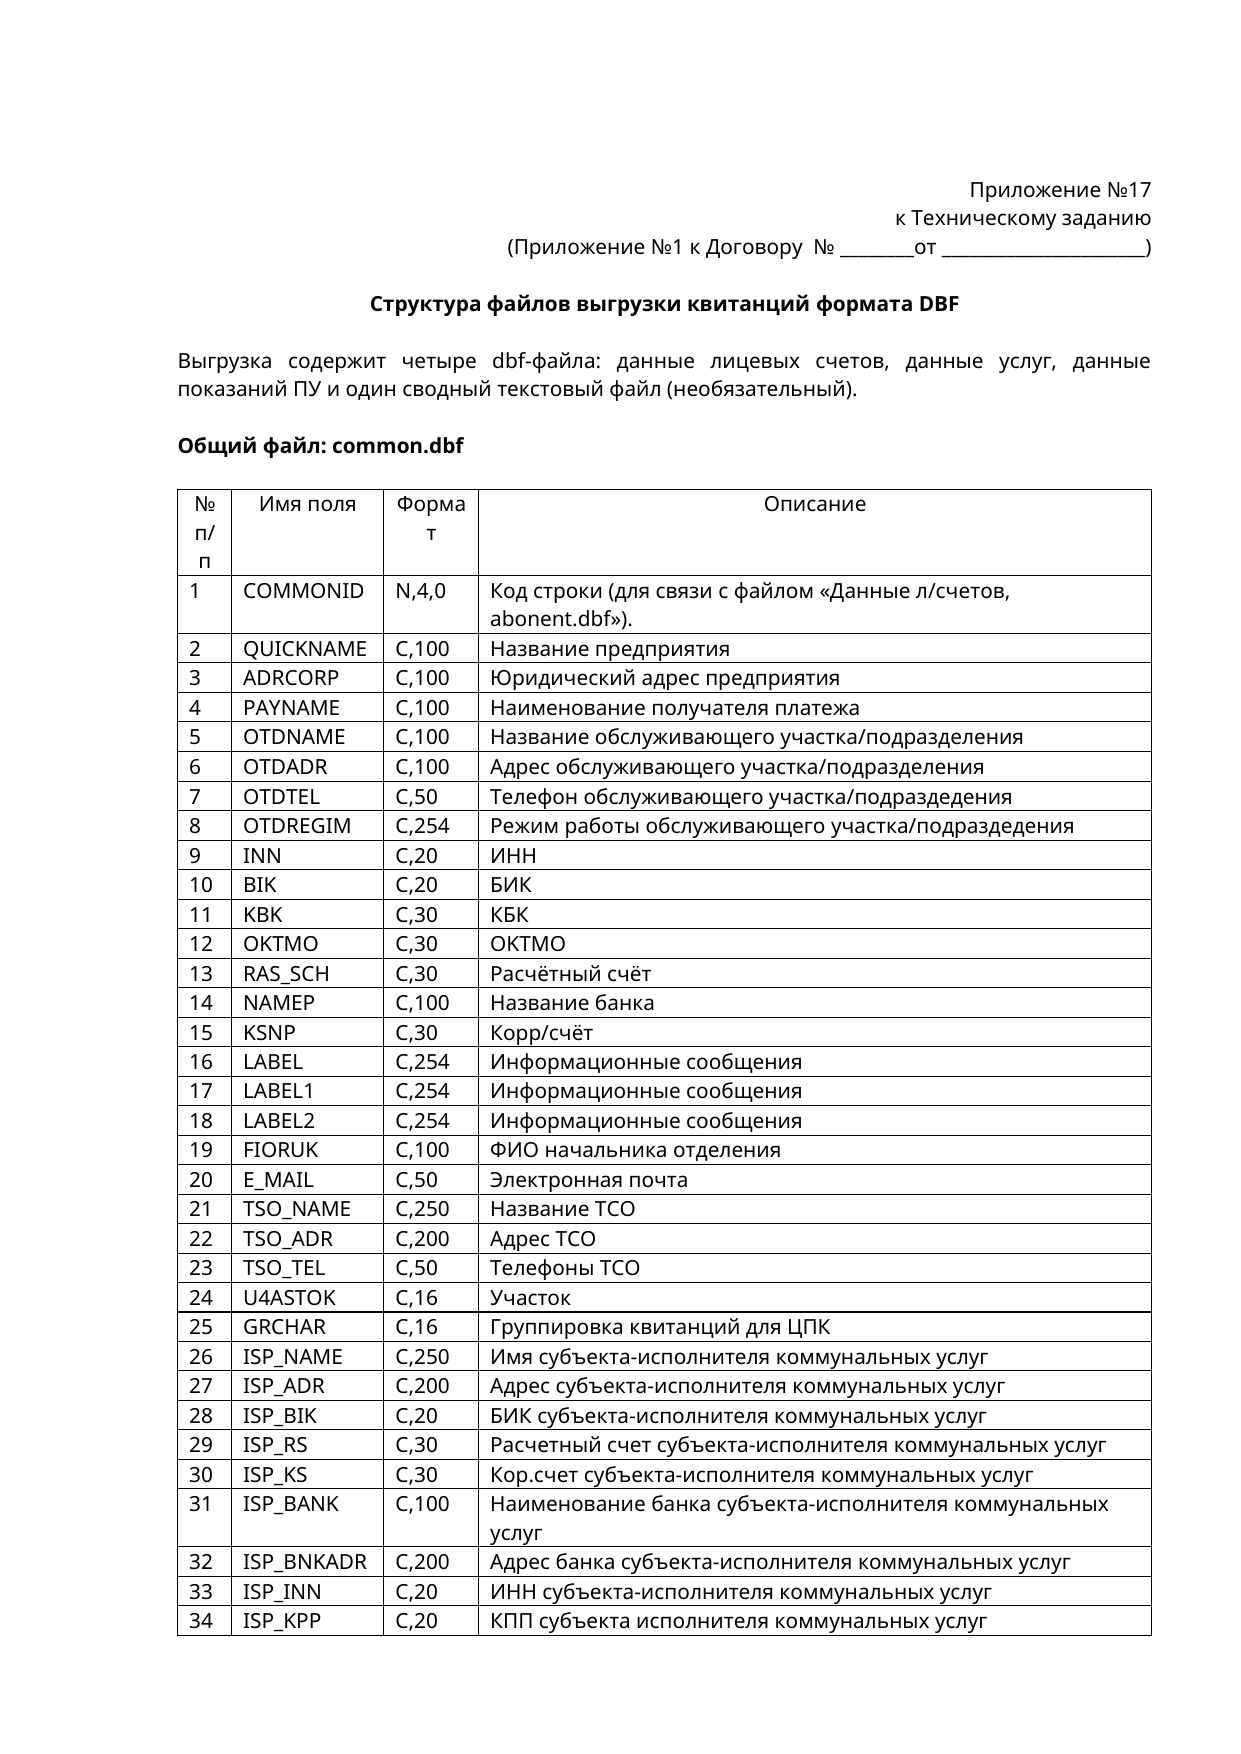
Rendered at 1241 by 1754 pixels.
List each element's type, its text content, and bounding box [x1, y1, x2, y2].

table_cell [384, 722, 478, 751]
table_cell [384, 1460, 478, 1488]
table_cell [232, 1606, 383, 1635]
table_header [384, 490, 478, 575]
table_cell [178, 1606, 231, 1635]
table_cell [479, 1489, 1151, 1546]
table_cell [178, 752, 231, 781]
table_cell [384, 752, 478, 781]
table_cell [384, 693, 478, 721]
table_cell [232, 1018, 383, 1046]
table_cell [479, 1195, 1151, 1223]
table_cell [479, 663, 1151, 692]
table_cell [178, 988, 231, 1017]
text Приложение №17 [177, 175, 1152, 203]
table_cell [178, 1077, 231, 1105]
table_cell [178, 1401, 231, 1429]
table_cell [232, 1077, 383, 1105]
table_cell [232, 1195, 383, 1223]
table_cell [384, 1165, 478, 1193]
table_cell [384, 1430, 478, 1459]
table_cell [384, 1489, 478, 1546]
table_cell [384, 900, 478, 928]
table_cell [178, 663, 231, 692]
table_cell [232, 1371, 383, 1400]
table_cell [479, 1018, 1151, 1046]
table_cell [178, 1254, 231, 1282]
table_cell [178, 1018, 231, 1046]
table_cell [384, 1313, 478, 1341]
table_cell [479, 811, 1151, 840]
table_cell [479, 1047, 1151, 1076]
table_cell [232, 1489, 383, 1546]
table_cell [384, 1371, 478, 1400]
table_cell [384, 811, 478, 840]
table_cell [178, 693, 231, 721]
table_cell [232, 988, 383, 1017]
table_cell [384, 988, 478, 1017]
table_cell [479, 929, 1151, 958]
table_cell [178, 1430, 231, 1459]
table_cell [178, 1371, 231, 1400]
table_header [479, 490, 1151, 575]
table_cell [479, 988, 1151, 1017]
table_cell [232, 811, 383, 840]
text к Техническому заданию [177, 203, 1152, 232]
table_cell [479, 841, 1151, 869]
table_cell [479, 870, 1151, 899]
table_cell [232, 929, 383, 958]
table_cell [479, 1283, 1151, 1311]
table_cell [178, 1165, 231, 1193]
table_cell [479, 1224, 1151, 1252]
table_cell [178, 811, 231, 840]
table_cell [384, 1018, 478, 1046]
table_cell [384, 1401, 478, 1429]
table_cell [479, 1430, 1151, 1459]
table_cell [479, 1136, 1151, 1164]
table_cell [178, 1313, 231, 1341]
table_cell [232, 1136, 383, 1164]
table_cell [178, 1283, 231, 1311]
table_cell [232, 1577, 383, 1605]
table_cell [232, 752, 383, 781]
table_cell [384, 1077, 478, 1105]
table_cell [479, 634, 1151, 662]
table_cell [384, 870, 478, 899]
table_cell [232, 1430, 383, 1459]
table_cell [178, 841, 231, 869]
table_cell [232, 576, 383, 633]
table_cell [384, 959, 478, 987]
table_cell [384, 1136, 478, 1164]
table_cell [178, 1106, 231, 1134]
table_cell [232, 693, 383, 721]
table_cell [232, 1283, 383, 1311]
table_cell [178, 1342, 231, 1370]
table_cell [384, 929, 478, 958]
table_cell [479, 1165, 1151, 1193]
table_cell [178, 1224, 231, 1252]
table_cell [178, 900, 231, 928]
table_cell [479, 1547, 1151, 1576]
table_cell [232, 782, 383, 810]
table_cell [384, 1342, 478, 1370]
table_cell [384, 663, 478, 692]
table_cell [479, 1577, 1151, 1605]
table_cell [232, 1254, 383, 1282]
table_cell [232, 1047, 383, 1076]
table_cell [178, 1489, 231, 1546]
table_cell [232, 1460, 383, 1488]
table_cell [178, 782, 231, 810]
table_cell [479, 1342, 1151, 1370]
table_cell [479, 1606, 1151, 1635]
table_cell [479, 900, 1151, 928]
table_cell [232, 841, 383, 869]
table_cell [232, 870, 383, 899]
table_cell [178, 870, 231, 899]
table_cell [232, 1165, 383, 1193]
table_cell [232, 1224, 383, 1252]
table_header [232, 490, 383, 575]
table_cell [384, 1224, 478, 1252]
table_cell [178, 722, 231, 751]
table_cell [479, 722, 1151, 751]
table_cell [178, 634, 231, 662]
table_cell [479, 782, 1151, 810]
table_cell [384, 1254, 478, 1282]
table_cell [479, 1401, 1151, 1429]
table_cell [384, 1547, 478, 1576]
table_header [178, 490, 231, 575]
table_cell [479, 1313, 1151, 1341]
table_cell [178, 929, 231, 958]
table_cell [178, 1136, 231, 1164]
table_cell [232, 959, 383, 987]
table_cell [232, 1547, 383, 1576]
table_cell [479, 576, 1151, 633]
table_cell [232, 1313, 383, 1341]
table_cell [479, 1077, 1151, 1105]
text Общий файл: common.dbf [177, 431, 1152, 460]
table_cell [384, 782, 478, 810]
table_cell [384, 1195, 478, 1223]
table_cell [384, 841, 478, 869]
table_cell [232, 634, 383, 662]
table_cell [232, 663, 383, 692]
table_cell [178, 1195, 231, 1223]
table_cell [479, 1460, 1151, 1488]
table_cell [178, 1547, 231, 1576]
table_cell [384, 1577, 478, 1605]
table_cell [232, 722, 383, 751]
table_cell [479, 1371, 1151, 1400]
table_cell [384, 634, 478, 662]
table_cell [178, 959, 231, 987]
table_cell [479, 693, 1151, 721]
text (Приложение №1 к Договору № ________от ______________________) [177, 232, 1152, 260]
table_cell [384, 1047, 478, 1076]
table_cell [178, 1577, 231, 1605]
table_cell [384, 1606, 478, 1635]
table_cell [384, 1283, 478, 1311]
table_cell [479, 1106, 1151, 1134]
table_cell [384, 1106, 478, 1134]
text Выгрузка содержит четыре dbf-файла: данные лицевых счетов, данные услуг, данные показаний ПУ и один сводный текстовый файл (необязательный). [177, 346, 1152, 403]
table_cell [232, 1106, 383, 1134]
text Структура файлов выгрузки квитанций формата DBF [177, 289, 1152, 317]
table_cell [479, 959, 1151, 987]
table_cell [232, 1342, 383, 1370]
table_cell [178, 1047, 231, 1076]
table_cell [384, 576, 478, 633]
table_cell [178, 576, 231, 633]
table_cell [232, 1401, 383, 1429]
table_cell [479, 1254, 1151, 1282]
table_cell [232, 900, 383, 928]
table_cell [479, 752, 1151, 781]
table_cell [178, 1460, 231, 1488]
